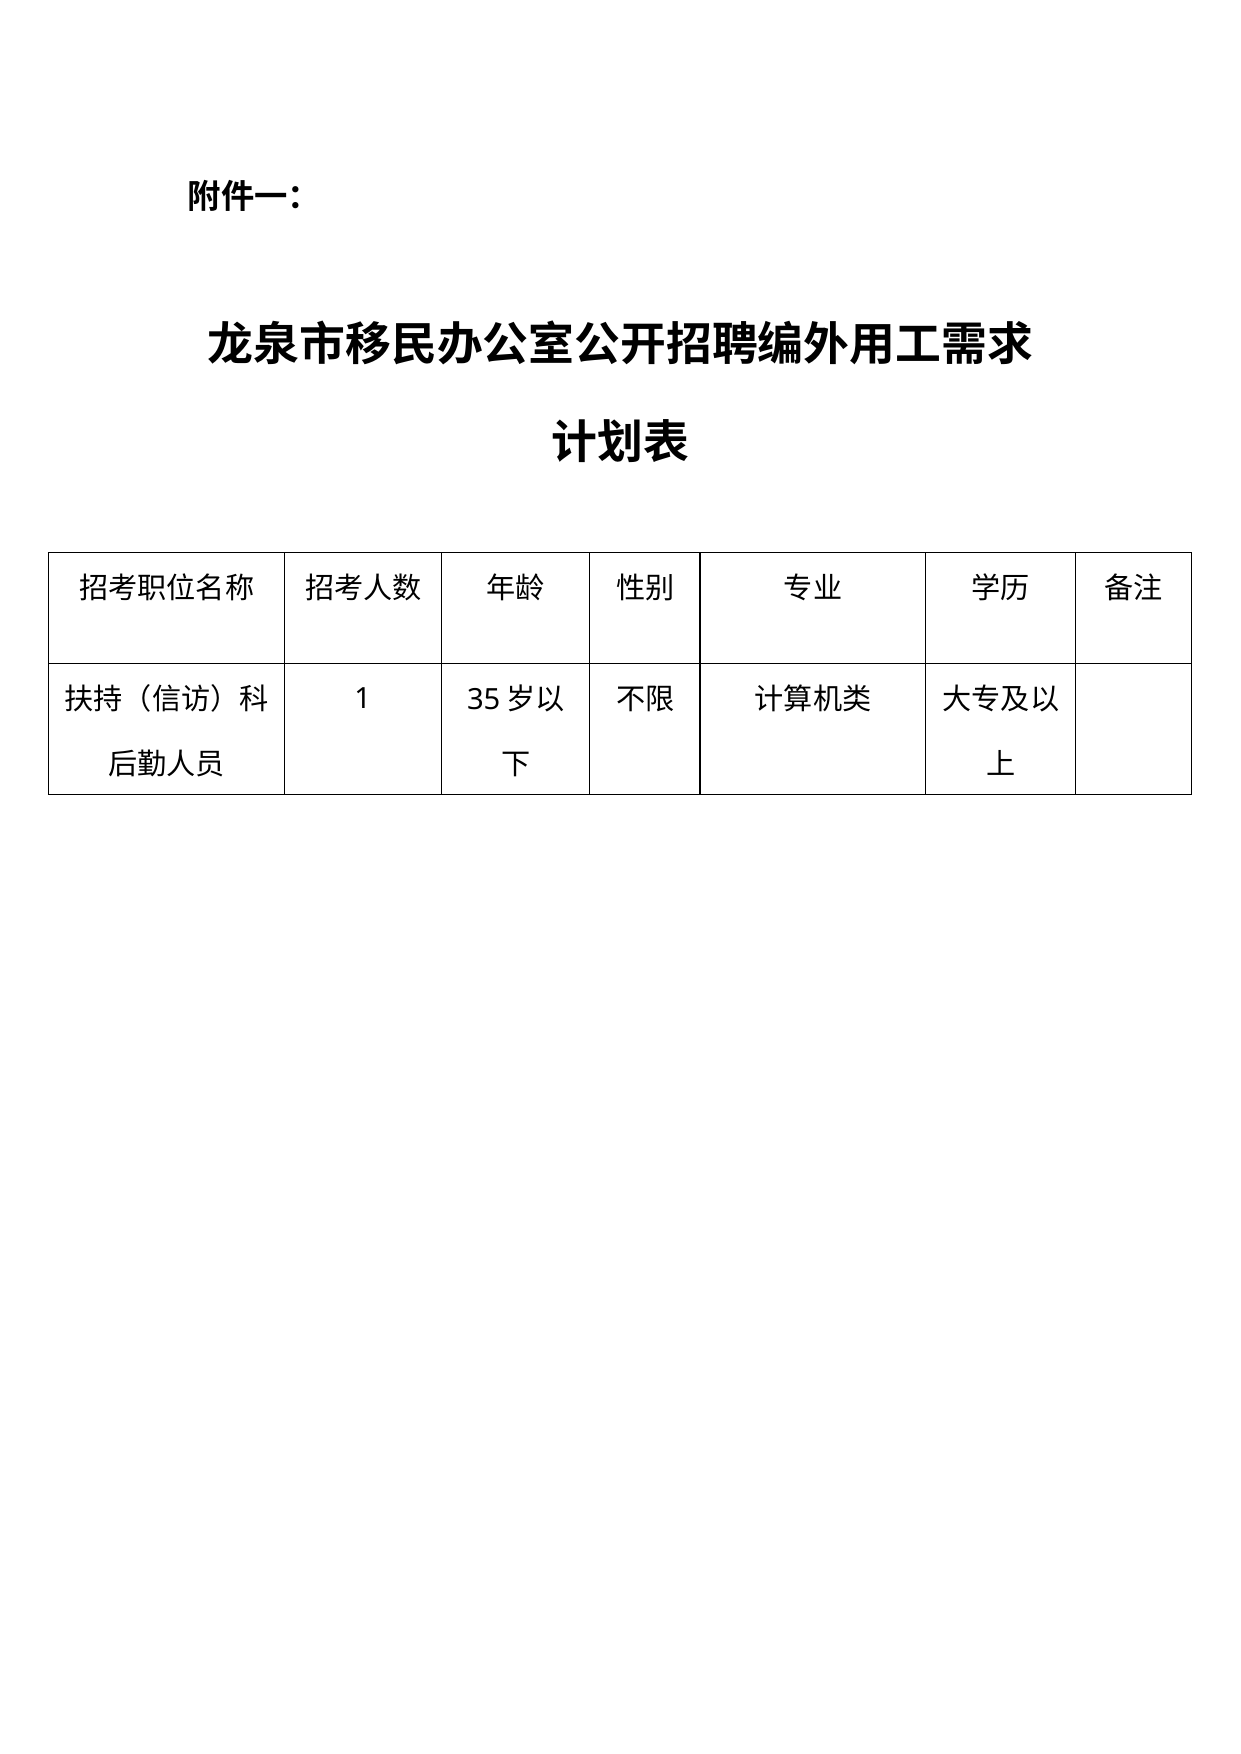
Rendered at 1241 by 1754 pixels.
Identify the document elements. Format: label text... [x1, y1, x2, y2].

table_header 备注 [1076, 553, 1191, 663]
table_cell [1076, 664, 1191, 794]
text 龙泉市移民办公室公开招聘编外用工需求计划表 [187, 292, 1053, 487]
table_header 年龄 [442, 553, 589, 663]
table_header 招考职位名称 [49, 553, 284, 663]
table_header 学历 [926, 553, 1075, 663]
table_cell 扶持（信访）科 后勤人员 [49, 664, 284, 794]
table_cell 不限 [590, 664, 699, 794]
table_header 专业 [701, 553, 925, 663]
table_header 招考人数 [285, 553, 441, 663]
table_header 性别 [590, 553, 699, 663]
table_cell 1 [285, 664, 441, 794]
table_cell 大专及以上 [926, 664, 1075, 794]
table_cell 计算机类 [701, 664, 925, 794]
text 附件一： [187, 162, 1053, 227]
table_cell 35岁以下 [442, 664, 589, 794]
